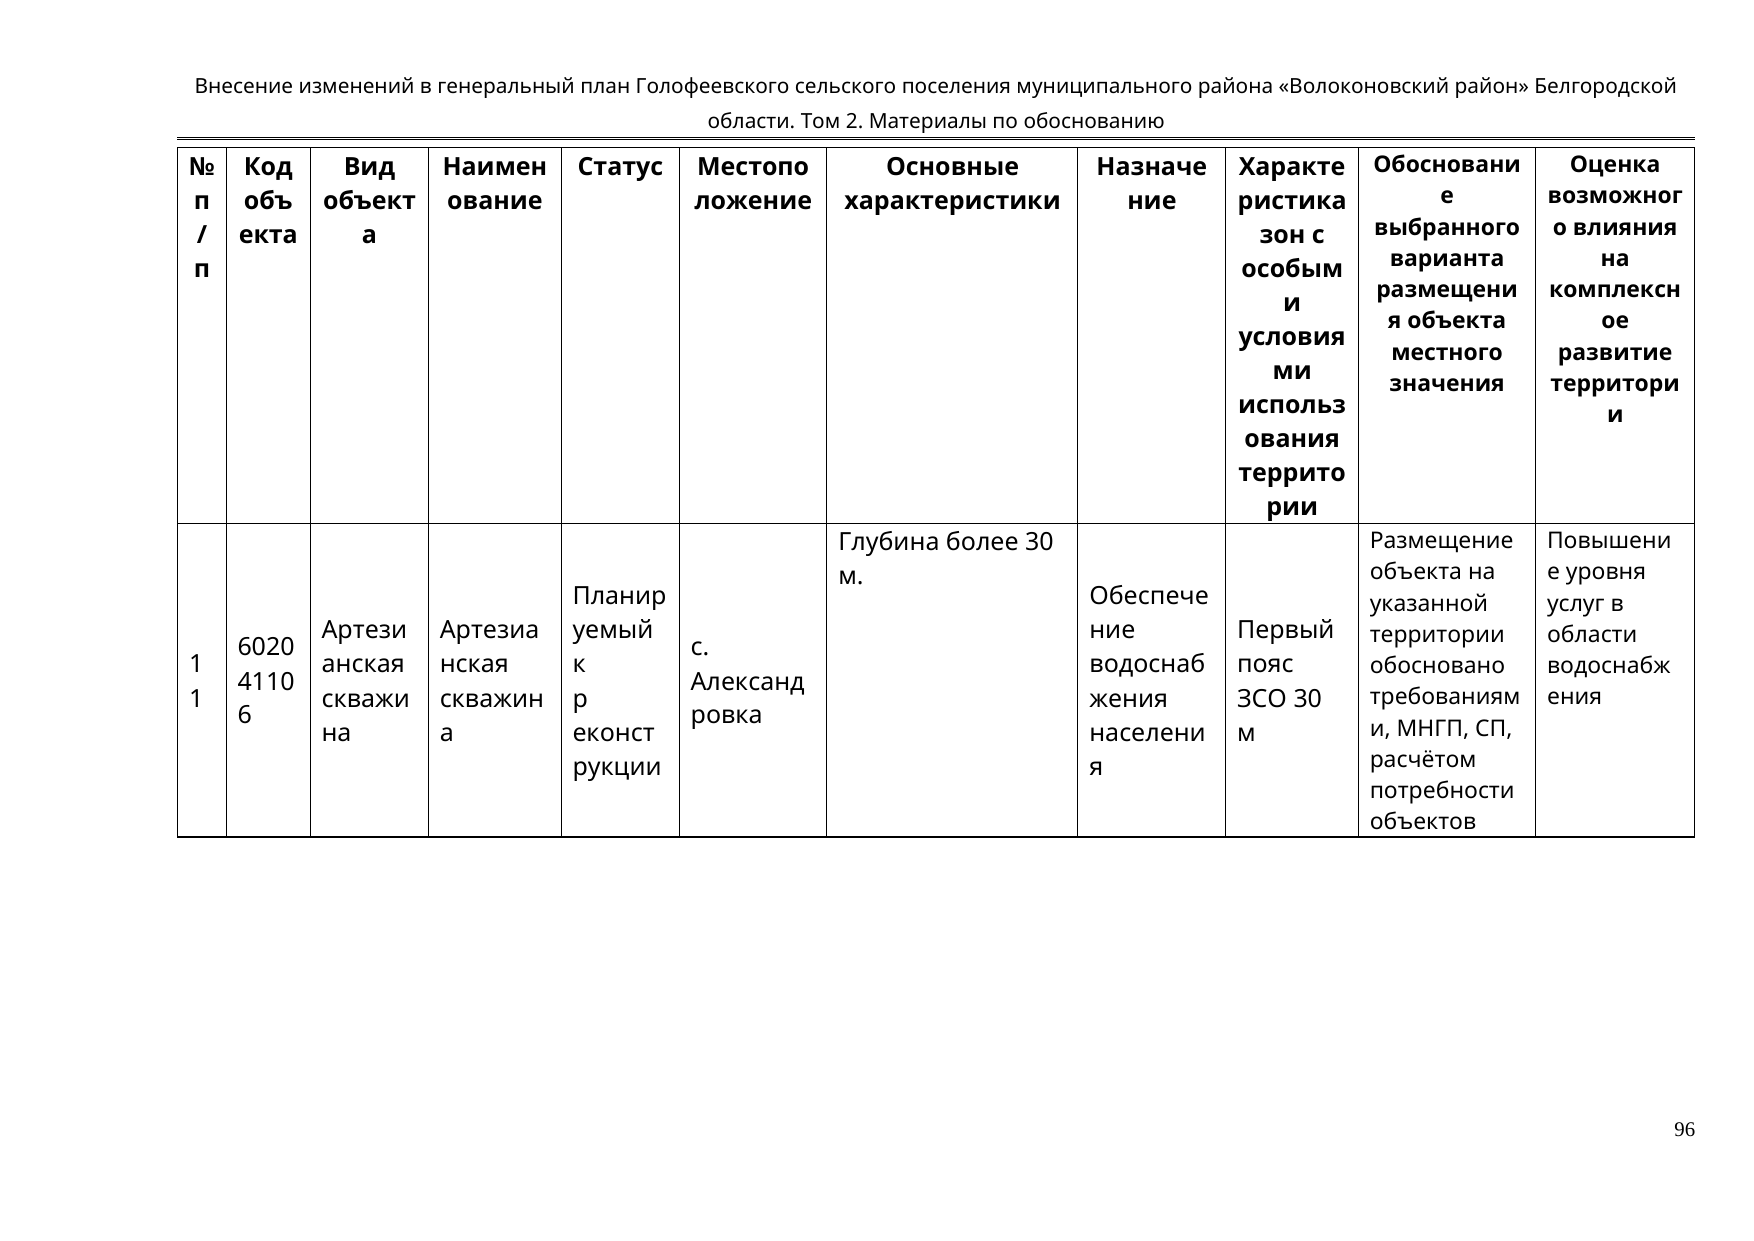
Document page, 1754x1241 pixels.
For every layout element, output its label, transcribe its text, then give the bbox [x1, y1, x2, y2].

table_header Обоснование выбранного варианта размещения объекта местного значения [1359, 148, 1535, 523]
table_cell Обеспечение водоснабжения населения [1078, 524, 1225, 836]
table_cell Артезианская скважина [311, 524, 428, 836]
table_cell Первый пояс ЗСО 30 м [1226, 524, 1358, 836]
table_cell Повышение уровня услуг в области водоснабжения [1536, 524, 1694, 836]
table_header Основные характеристики [827, 148, 1077, 523]
table_header Характеристика зон с особыми условиями использования территории [1226, 148, 1358, 523]
table_cell Артезианская скважина [429, 524, 561, 836]
table_cell Глубина более 30 м. [827, 524, 1077, 836]
table_header Наименование [429, 148, 561, 523]
table_cell Размещение объекта на указанной территории обосновано требованиями, МНГП, СП, расчётом потребности объектов [1359, 524, 1535, 836]
table_header Вид объекта [311, 148, 428, 523]
table_header Статус [562, 148, 679, 523]
table_cell 11 [178, 524, 226, 836]
table_cell 602041106 [227, 524, 310, 836]
table_cell Планируемый к реконструкции [562, 524, 679, 836]
table_header Назначение [1078, 148, 1225, 523]
table_header Местоположение [680, 148, 826, 523]
table_header Код объекта [227, 148, 310, 523]
table_header Оценка возможного влияния на комплексное развитие территории [1536, 148, 1694, 523]
table_header № п/п [178, 148, 226, 523]
table_cell с. Александровка [680, 524, 826, 836]
